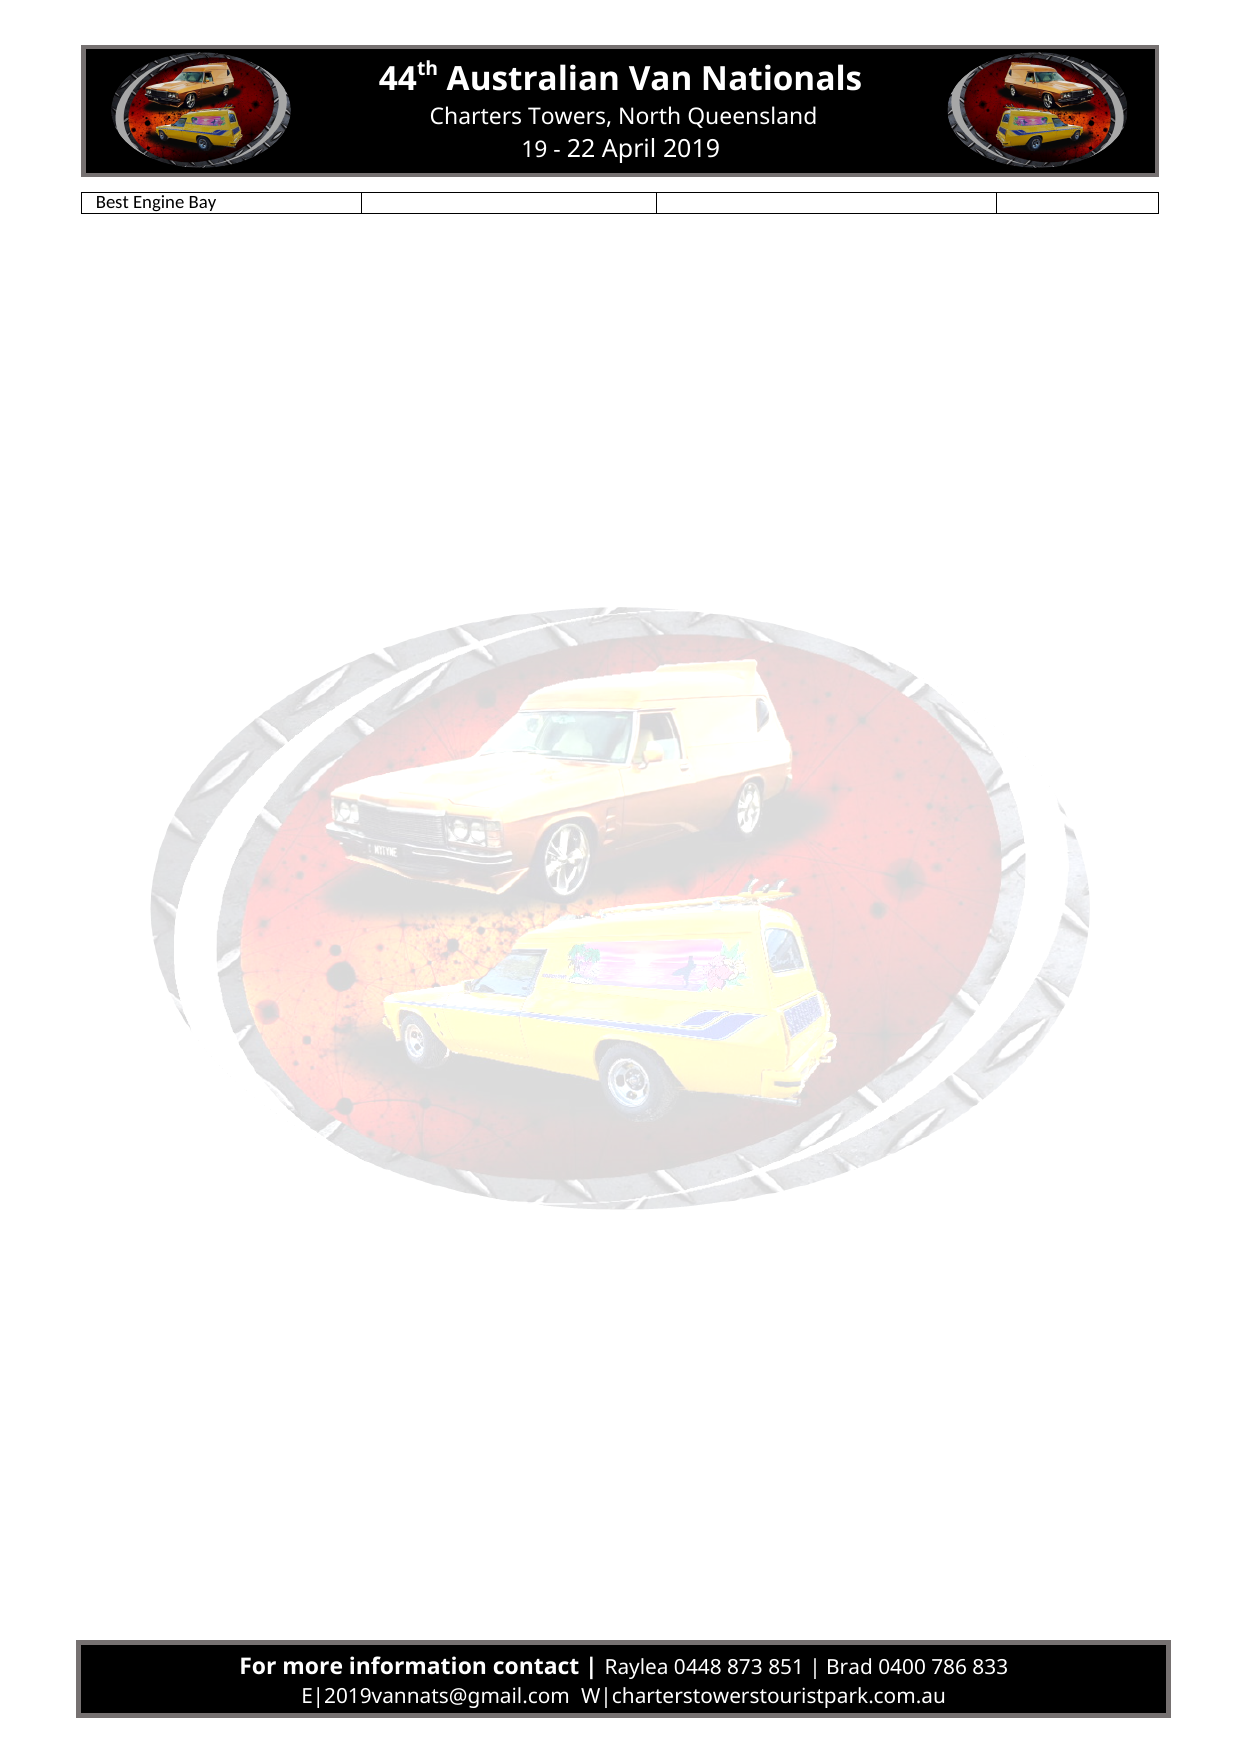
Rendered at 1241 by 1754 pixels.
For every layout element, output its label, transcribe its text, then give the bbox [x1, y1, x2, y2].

picture [947, 52, 1128, 168]
picture [111, 52, 291, 168]
